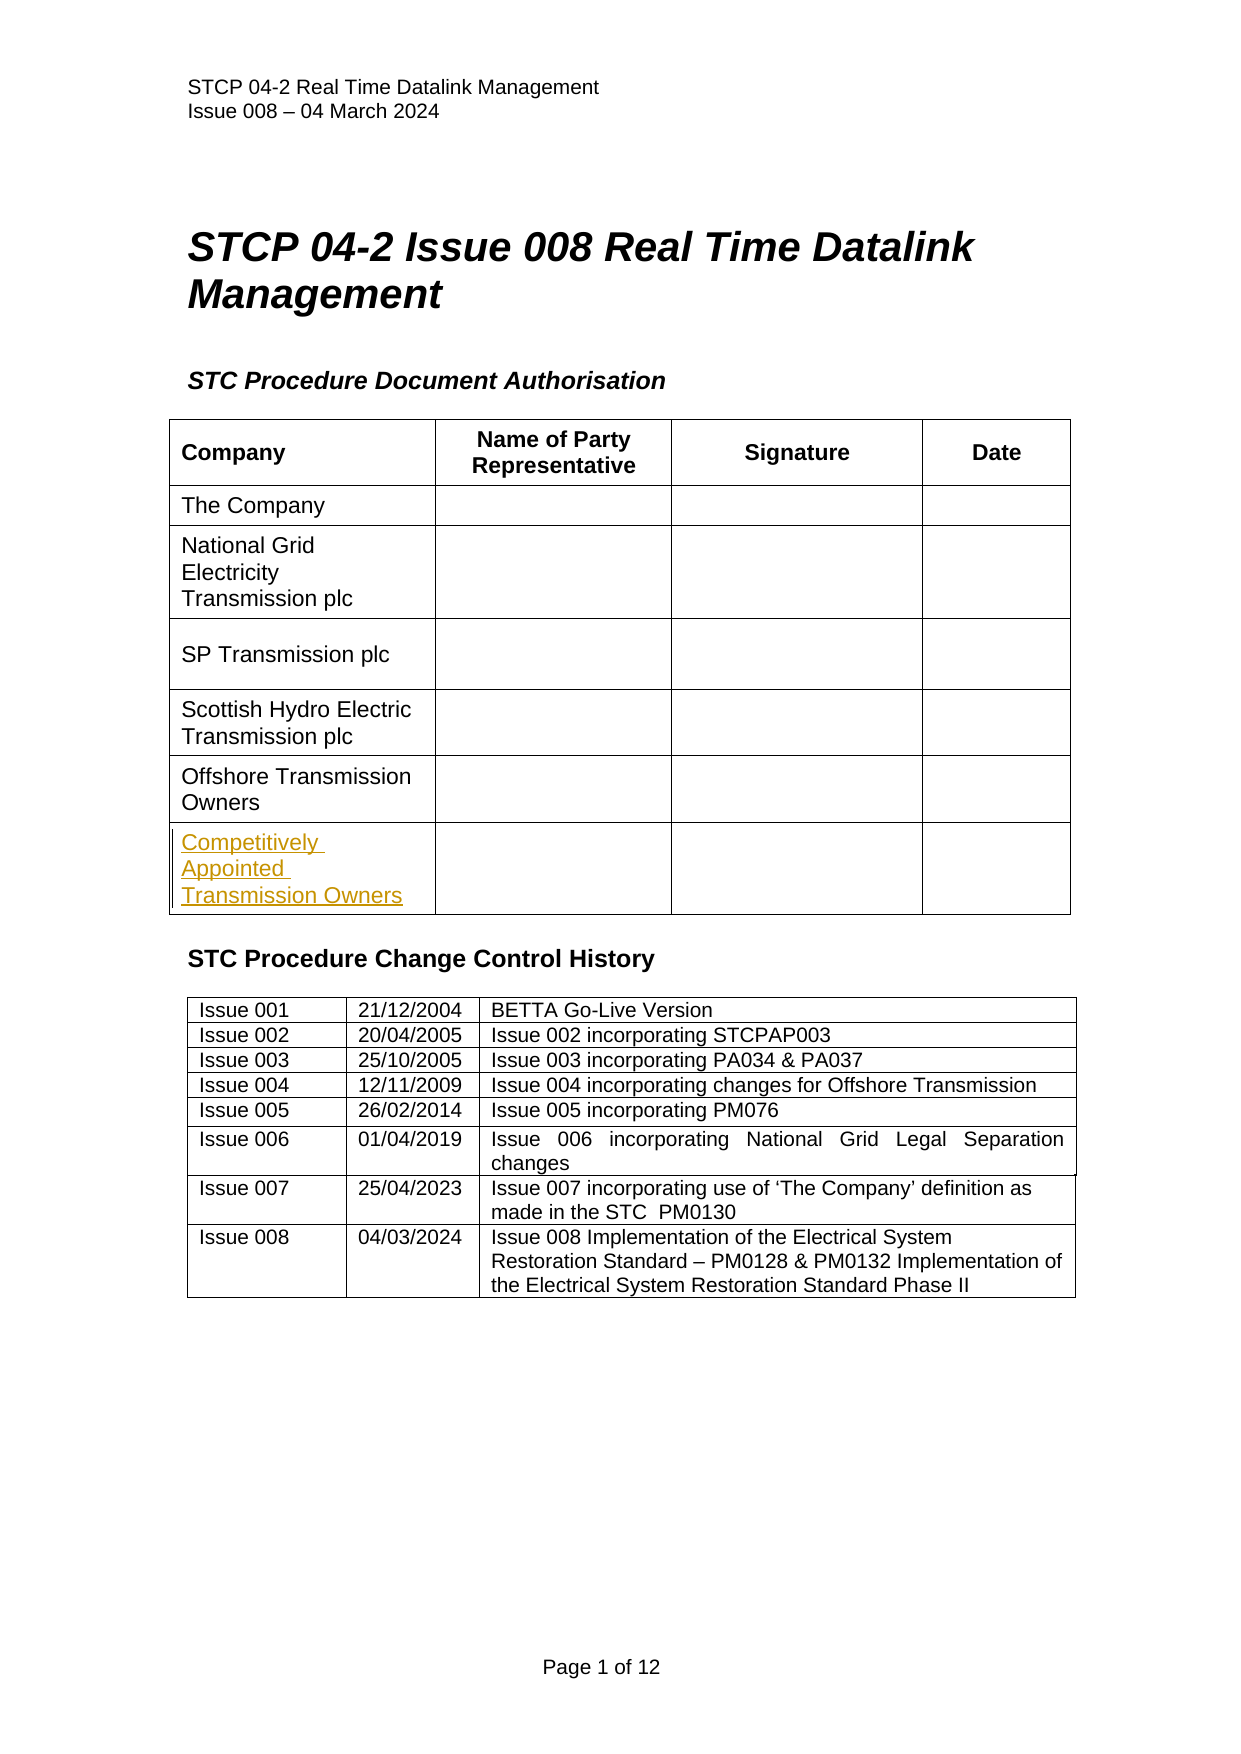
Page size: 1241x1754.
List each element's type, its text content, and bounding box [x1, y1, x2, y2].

table_cell [923, 690, 1070, 755]
table_cell [923, 823, 1070, 914]
table_header Company [170, 420, 435, 485]
table_cell 25/04/2023 [347, 1176, 479, 1224]
table_cell Scottish Hydro Electric Transmission plc [170, 690, 435, 755]
table_cell 20/04/2005 [347, 1023, 479, 1047]
table_cell The Company [170, 486, 435, 525]
table_header Name of Party Representative [436, 420, 671, 485]
table_cell [170, 823, 435, 914]
table_cell 04/03/2024 [347, 1225, 479, 1297]
table_cell [923, 486, 1070, 525]
table_cell Issue 003 incorporating PA034 & PA037 [480, 1048, 1076, 1072]
table_cell [672, 486, 922, 525]
table_cell [672, 526, 922, 617]
table_cell [923, 619, 1070, 689]
table_cell [436, 756, 671, 822]
table_cell Issue 004 [188, 1073, 346, 1097]
table_header 21/12/2004 [347, 998, 479, 1022]
text STC Procedure Change Control History [187, 944, 1053, 973]
table_cell Issue 005 [188, 1098, 346, 1126]
table_cell Issue 002 [188, 1023, 346, 1047]
table_header Issue 001 [188, 998, 346, 1022]
table_cell Issue 008 [188, 1225, 346, 1297]
table_cell Issue 006 incorporating National Grid Legal Separation changes [480, 1127, 1076, 1175]
table_cell Issue 006 [188, 1127, 346, 1175]
subtitle STC Procedure Document Authorisation [187, 366, 1053, 395]
table_cell [923, 526, 1070, 617]
table_cell [672, 823, 922, 914]
table_cell 01/04/2019 [347, 1127, 479, 1175]
table_cell [436, 526, 671, 617]
table_cell Issue 003 [188, 1048, 346, 1072]
table_cell 12/11/2009 [347, 1073, 479, 1097]
text STCP 04-2 Issue 008 Real Time Datalink Management [187, 222, 1053, 318]
table_cell 26/02/2014 [347, 1098, 479, 1126]
table_cell Issue 007 incorporating use of ‘The Company’ definition as made in the STC PM0130 [480, 1176, 1075, 1224]
table_cell [436, 690, 671, 755]
table_cell [436, 486, 671, 525]
table_cell Issue 005 incorporating PM076 [480, 1098, 1076, 1126]
table_cell National Grid Electricity Transmission plc [170, 526, 435, 617]
table_cell Offshore Transmission Owners [170, 756, 435, 822]
table_cell Issue 004 incorporating changes for Offshore Transmission [480, 1073, 1076, 1097]
table_header Signature [672, 420, 922, 485]
table_header Date [923, 420, 1070, 485]
table_cell [672, 619, 922, 689]
table_cell [436, 823, 671, 914]
table_cell Issue 002 incorporating STCPAP003 [480, 1023, 1076, 1047]
table_cell Issue 008 Implementation of the Electrical System Restoration Standard – PM0128 & PM0132 Implementation of the Electrical System Restoration Standard Phase II [480, 1225, 1075, 1297]
table_cell 25/10/2005 [347, 1048, 479, 1072]
table_cell SP Transmission plc [170, 619, 435, 689]
table_cell Issue 007 [188, 1176, 346, 1224]
table_header BETTA Go-Live Version [480, 998, 1076, 1022]
table_cell [923, 756, 1070, 822]
table_cell [672, 756, 922, 822]
table_cell [436, 619, 671, 689]
table_cell [672, 690, 922, 755]
